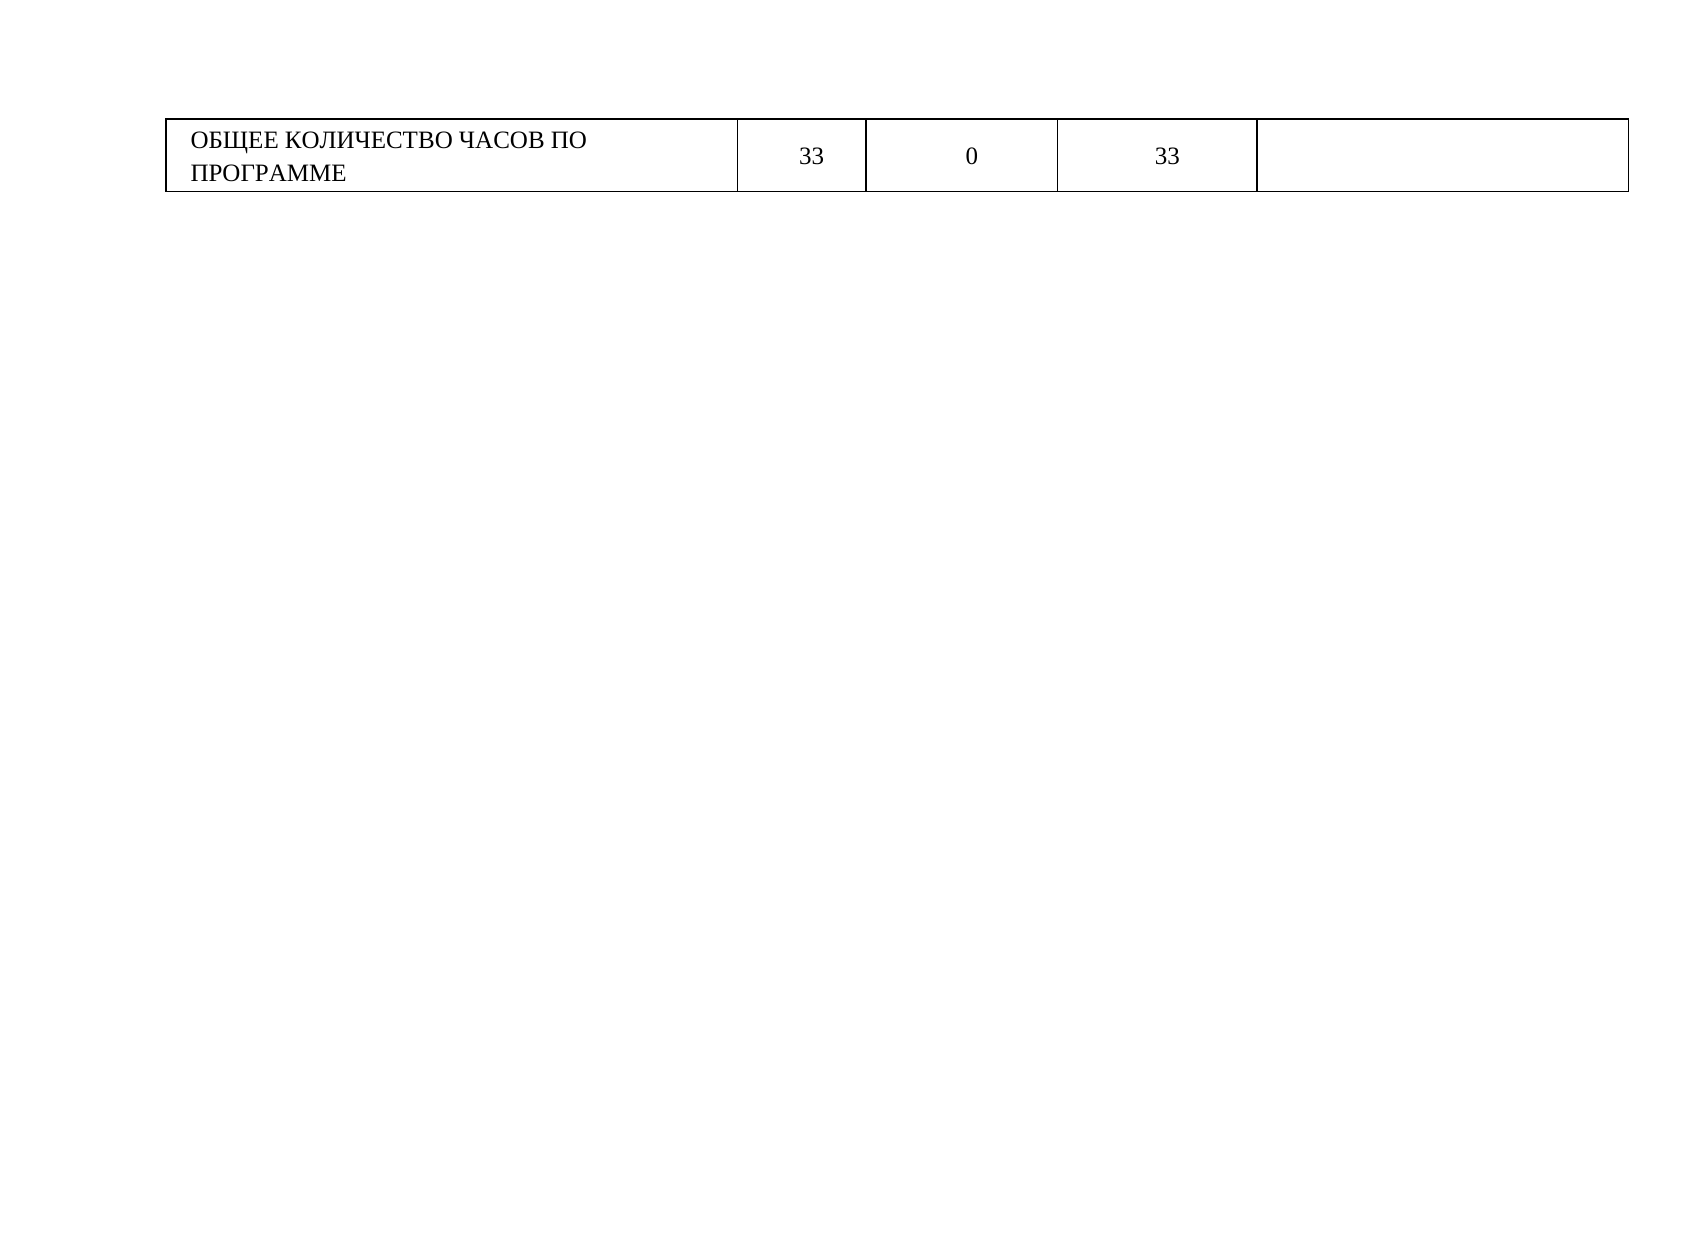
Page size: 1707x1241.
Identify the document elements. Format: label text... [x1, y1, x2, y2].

table_cell [1258, 120, 1628, 191]
table_cell 33 [738, 120, 865, 191]
table_cell ОБЩЕЕ КОЛИЧЕСТВО ЧАСОВ ПО ПРОГРАММЕ [167, 120, 737, 191]
table_cell 33 [1058, 120, 1256, 191]
table_cell 0 [867, 120, 1057, 191]
